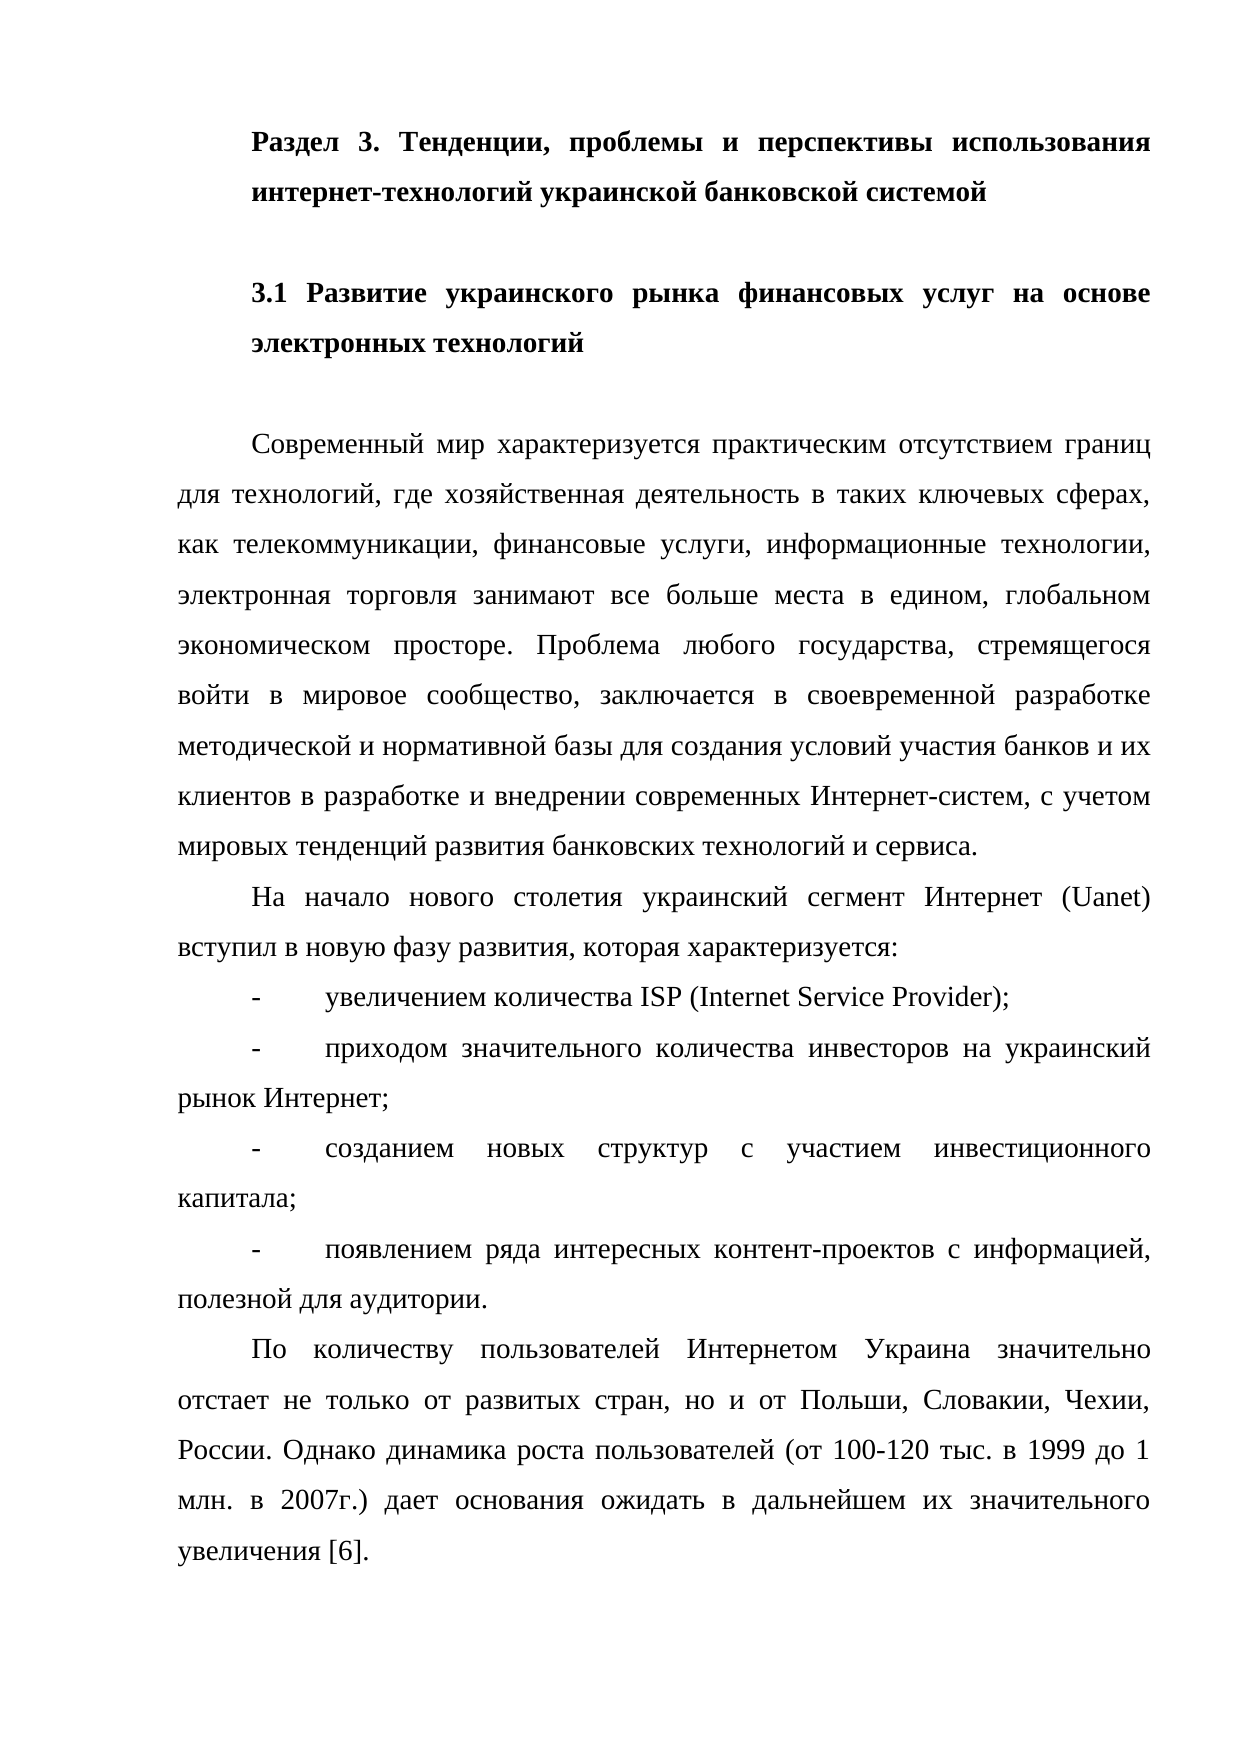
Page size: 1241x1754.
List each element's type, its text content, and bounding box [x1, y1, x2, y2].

text По количеству пользователей Интернетом Украина значительно отстает не только от развитых стран, но и от Польши, Словакии, Чехии, России. Однако динамика роста пользователей (от 100-120 тыс. в 1999 до 1 млн. в 2007г.) дает основания ожидать в дальнейшем их значительного увеличения [6]. [177, 1332, 1152, 1566]
list приходом значительного количества инвесторов на украинский рынок Интернет; [177, 1030, 1152, 1113]
text Раздел 3. Тенденции, проблемы и перспективы использования интернет-технологий украинской банковской системой [251, 124, 1152, 208]
list увеличением количества ISP (Internet Service Provider); [177, 979, 1152, 1013]
list появлением ряда интересных контент-проектов с информацией, полезной для аудитории. [177, 1231, 1152, 1315]
text На начало нового столетия украинский сегмент Интернет (Uanet) вступил в новую фазу развития, которая характеризуется: [177, 879, 1152, 963]
text 3.1 Развитие украинского рынка финансовых услуг на основе электронных технологий [251, 275, 1152, 359]
text Современный мир характеризуется практическим отсутствием границ для технологий, где хозяйственная деятельность в таких ключевых сферах, как телекоммуникации, финансовые услуги, информационные технологии, электронная торговля занимают все больше места в едином, глобальном экономическом просторе. Проблема любого государства, стремящегося войти в мировое сообщество, заключается в своевременной разработке методической и нормативной базы для создания условий участия банков и их клиентов в разработке и внедрении современных Интернет-систем, с учетом мировых тенденций развития банковских технологий и сервиса. [177, 426, 1152, 862]
list созданием новых структур с участием инвестиционного капитала; [177, 1130, 1152, 1214]
